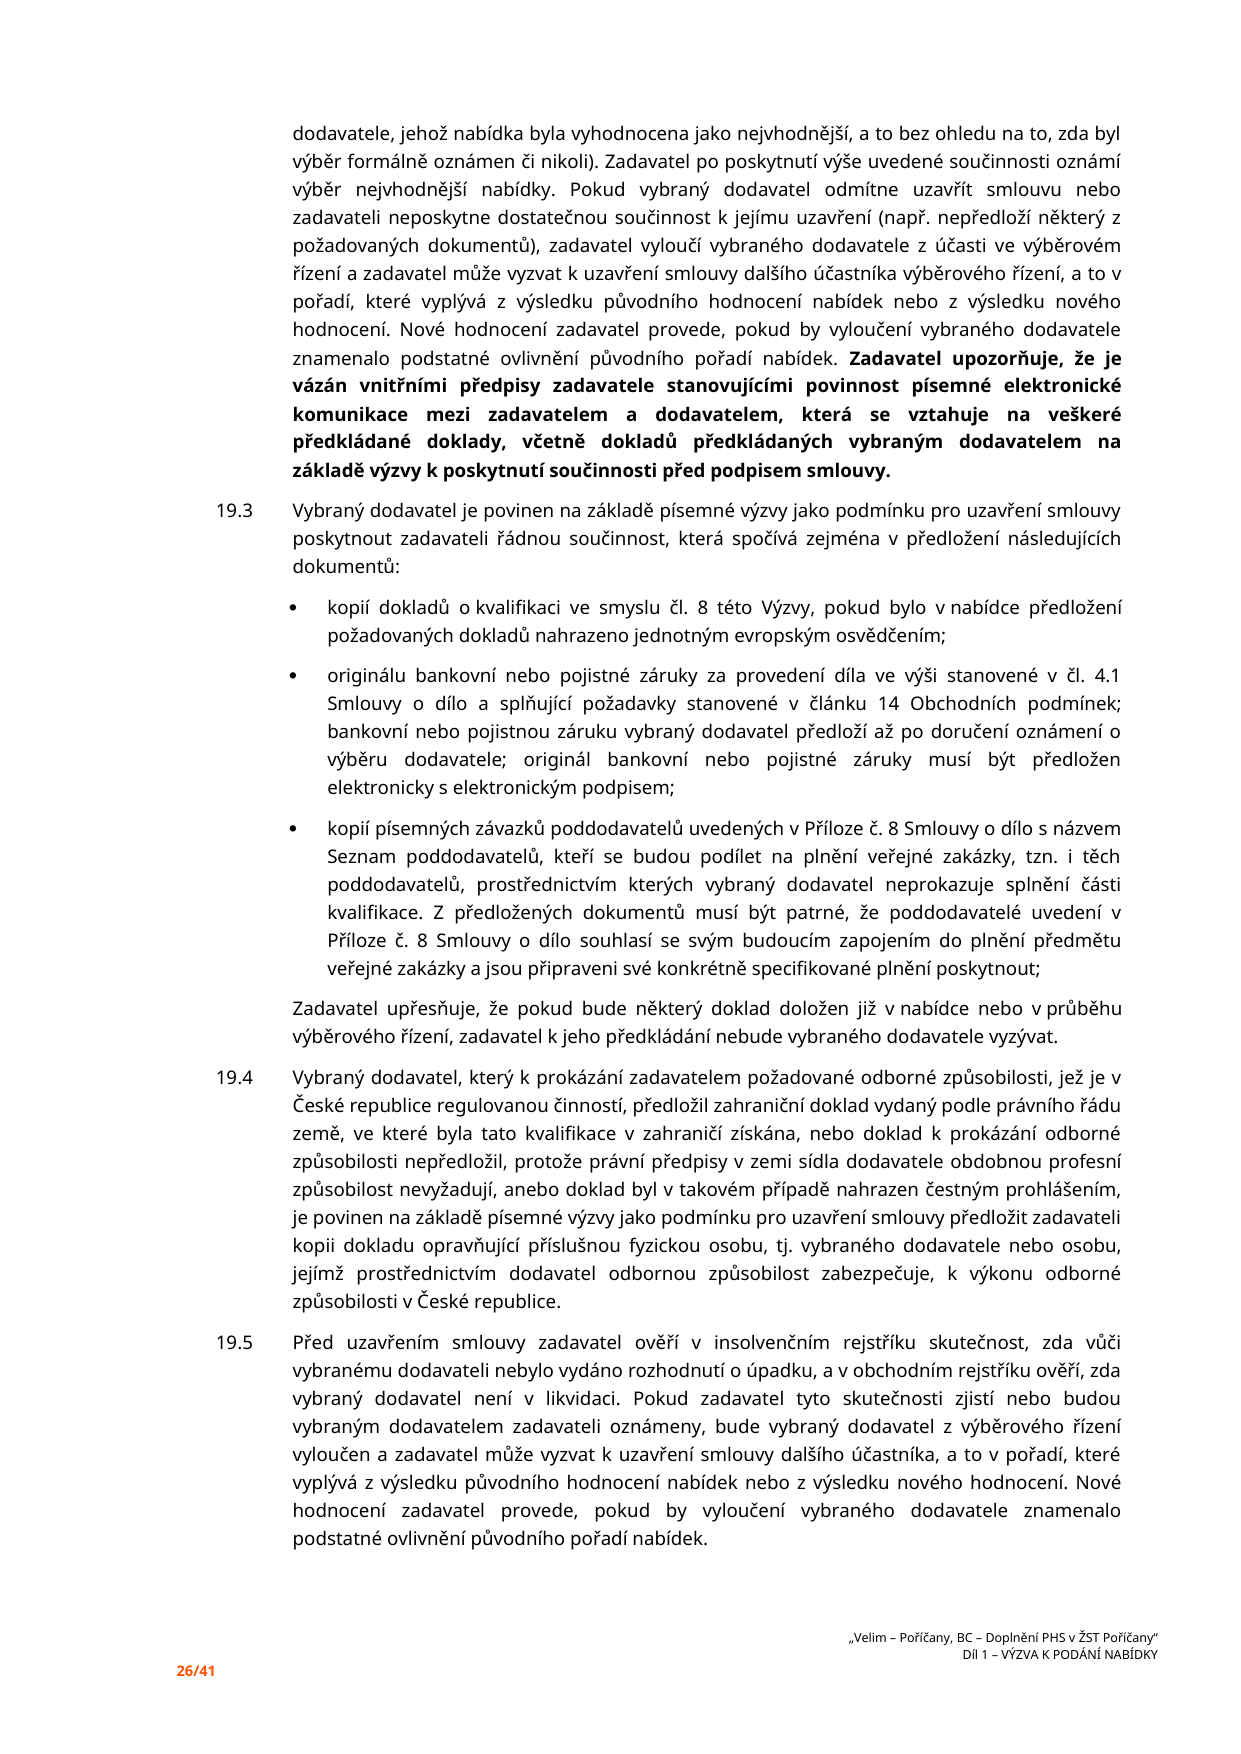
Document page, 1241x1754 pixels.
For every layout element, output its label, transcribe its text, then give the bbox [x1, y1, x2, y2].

text Před uzavřením smlouvy zadavatel ověří v insolvenčním rejstříku skutečnost, zda vůči vybranému dodavateli nebylo vydáno rozhodnutí o úpadku, a v obchodním rejstříku ověří, zda vybraný dodavatel není v likvidaci. Pokud zadavatel tyto skutečnosti zjistí nebo budou vybraným dodavatelem zadavateli oznámeny, bude vybraný dodavatel z výběrového řízení vyloučen a zadavatel může vyzvat k uzavření smlouvy dalšího účastníka, a to v pořadí, které vyplývá z výsledku původního hodnocení nabídek nebo z výsledku nového hodnocení. Nové hodnocení zadavatel provede, pokud by vyloučení vybraného dodavatele znamenalo podstatné ovlivnění původního pořadí nabídek. [216, 1329, 1122, 1551]
text Vybraný dodavatel je povinen na základě písemné výzvy jako podmínku pro uzavření smlouvy poskytnout zadavateli řádnou součinnost, která spočívá zejména v předložení následujících dokumentů: [216, 497, 1122, 579]
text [216, 121, 1122, 482]
list kopií dokladů o kvalifikaci ve smyslu čl. 8 této Výzvy, pokud bylo v nabídce předložení požadovaných dokladů nahrazeno jednotným evropským osvědčením; [289, 594, 1122, 647]
text Vybraný dodavatel, který k prokázání zadavatelem požadované odborné způsobilosti, jež je v České republice regulovanou činností, předložil zahraniční doklad vydaný podle právního řádu země, ve které byla tato kvalifikace v zahraničí získána, nebo doklad k prokázání odborné způsobilosti nepředložil, protože právní předpisy v zemi sídla dodavatele obdobnou profesní způsobilost nevyžadují, anebo doklad byl v takovém případě nahrazen čestným prohlášením, je povinen na základě písemné výzvy jako podmínku pro uzavření smlouvy předložit zadavateli kopii dokladu opravňující příslušnou fyzickou osobu, tj. vybraného dodavatele nebo osobu, jejímž prostřednictvím dodavatel odbornou způsobilost zabezpečuje, k výkonu odborné způsobilosti v České republice. [216, 1064, 1122, 1314]
list originálu bankovní nebo pojistné záruky za provedení díla ve výši stanovené v čl. 4.1 Smlouvy o dílo a splňující požadavky stanovené v článku 14 Obchodních podmínek; bankovní nebo pojistnou záruku vybraný dodavatel předloží až po doručení oznámení o výběru dodavatele; originál bankovní nebo pojistné záruky musí být předložen elektronicky s elektronickým podpisem; [289, 662, 1122, 800]
list kopií písemných závazků poddodavatelů uvedených v Příloze č. 8 Smlouvy o dílo s názvem Seznam poddodavatelů, kteří se budou podílet na plnění veřejné zakázky, tzn. i těch poddodavatelů, prostřednictvím kterých vybraný dodavatel neprokazuje splnění části kvalifikace. Z předložených dokumentů musí být patrné, že poddodavatelé uvedení v Příloze č. 8 Smlouvy o dílo souhlasí se svým budoucím zapojením do plnění předmětu veřejné zakázky a jsou připraveni své konkrétně specifikované plnění poskytnout; [289, 815, 1122, 981]
text Zadavatel upřesňuje, že pokud bude některý doklad doložen již v nabídce nebo v průběhu výběrového řízení, zadavatel k jeho předkládání nebude vybraného dodavatele vyzývat. [292, 996, 1122, 1049]
